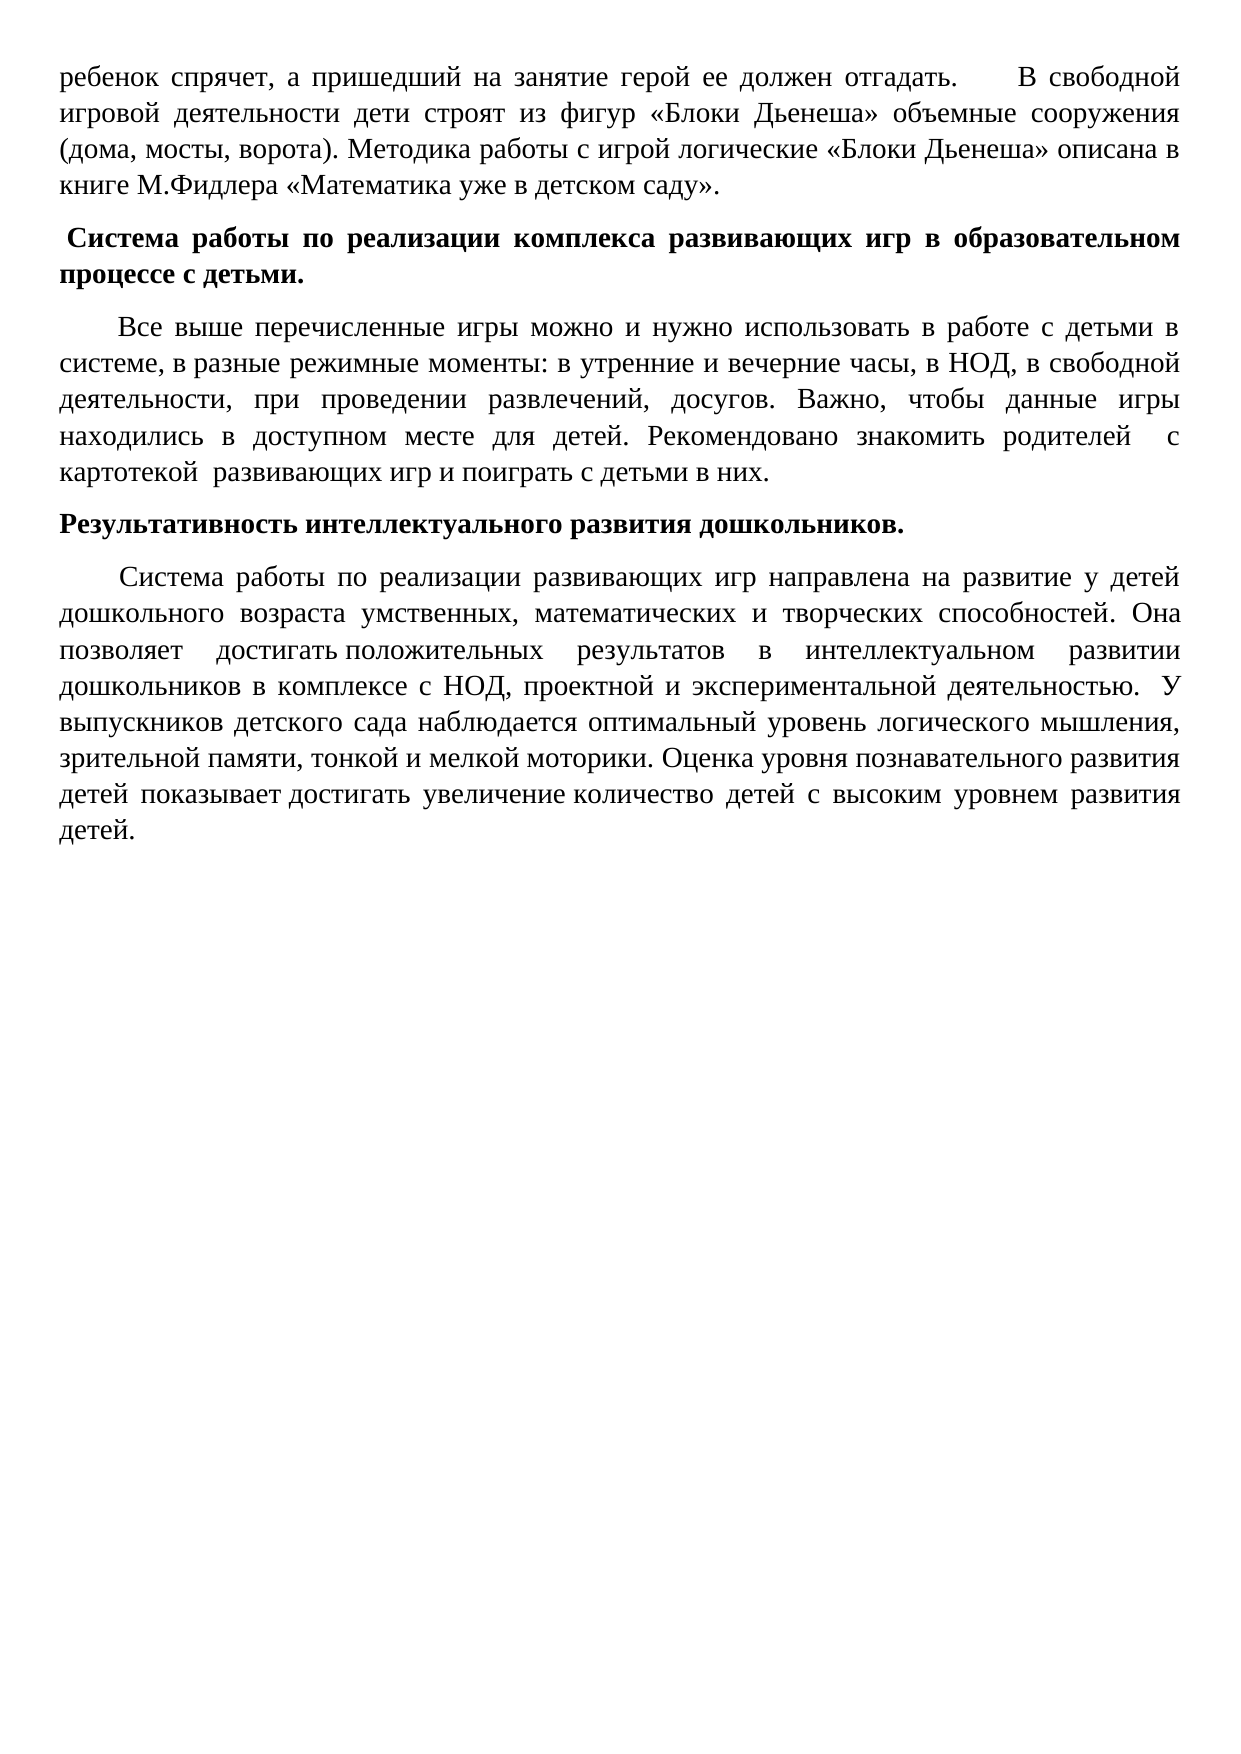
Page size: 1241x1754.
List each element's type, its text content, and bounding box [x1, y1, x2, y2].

text Все выше перечисленные игры можно и нужно использовать в работе с детьми в системе, в разные режимные моменты: в утренние и вечерние часы, в НОД, в свободной деятельности, при проведении развлечений, досугов. Важно, чтобы данные игры находились в доступном месте для детей. Рекомендовано знакомить родителей с картотекой развивающих игр и поиграть с детьми в них. [59, 309, 1181, 487]
text Результативность интеллектуального развития дошкольников. [59, 507, 1181, 540]
text Система работы по реализации комплекса развивающих игр в образовательном процессе с детьми. [59, 220, 1181, 290]
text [59, 59, 1181, 201]
text Система работы по реализации развивающих игр направлена на развитие у детей дошкольного возраста умственных, математических и творческих способностей. Она позволяет достигать положительных результатов в интеллектуальном развитии дошкольников в комплексе с НОД, проектной и экспериментальной деятельностью. У выпускников детского сада наблюдается оптимальный уровень логического мышления, зрительной памяти, тонкой и мелкой моторики. Оценка уровня познавательного развития детей показывает достигать увеличение количество детей с высоким уровнем развития детей. [59, 559, 1181, 846]
